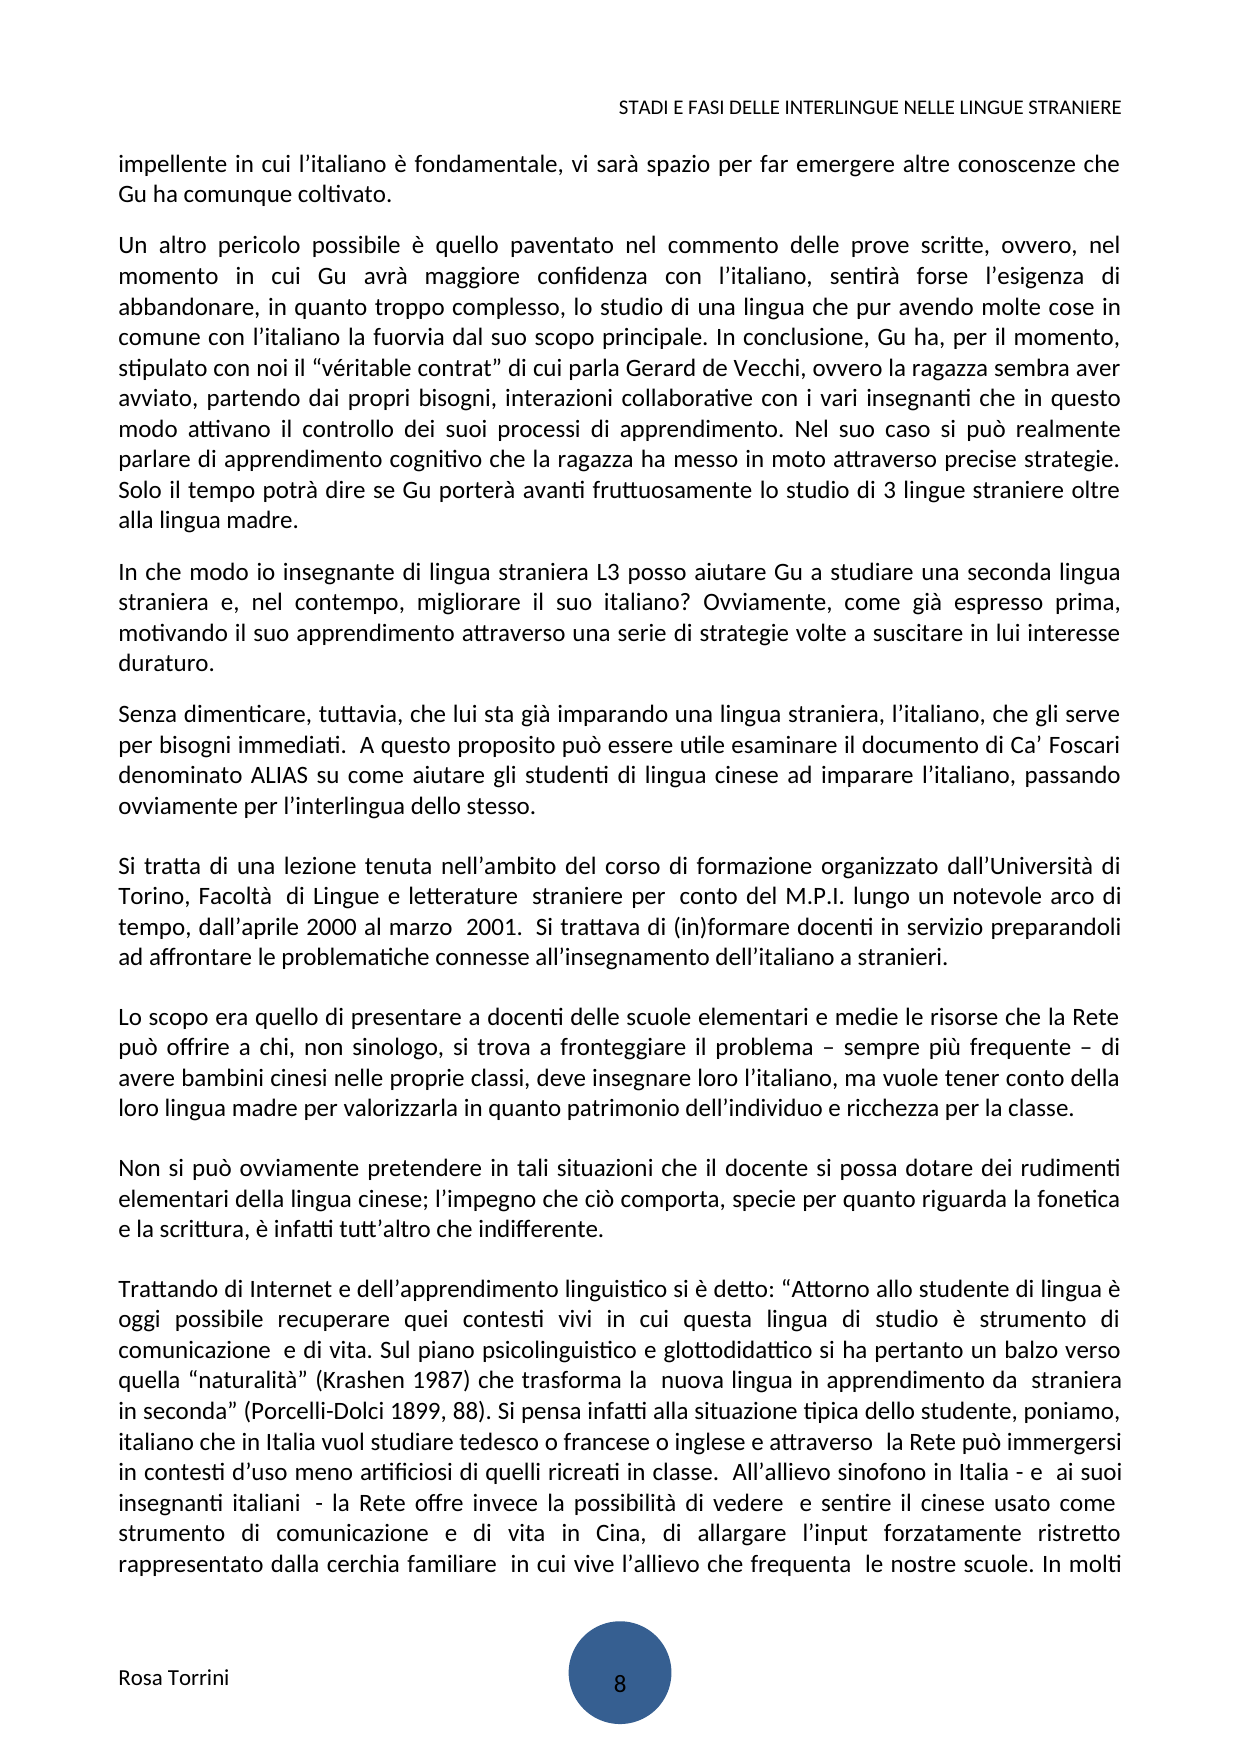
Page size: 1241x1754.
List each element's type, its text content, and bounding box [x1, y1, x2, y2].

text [118, 148, 1122, 209]
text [118, 1273, 1122, 1578]
text Lo scopo era quello di presentare a docenti delle scuole elementari e medie le risorse che la Rete può offrire a chi, non sinologo, si trova a fronteggiare il problema – sempre più frequente – di avere bambini cinesi nelle proprie classi, deve insegnare loro l’italiano, ma vuole tener conto della loro lingua madre per valorizzarla in quanto patrimonio dell’individuo e ricchezza per la classe. [118, 1001, 1122, 1123]
text Un altro pericolo possibile è quello paventato nel commento delle prove scritte, ovvero, nel momento in cui Gu avrà maggiore confidenza con l’italiano, sentirà forse l’esigenza di abbandonare, in quanto troppo complesso, lo studio di una lingua che pur avendo molte cose in comune con l’italiano la fuorvia dal suo scopo principale. In conclusione, Gu ha, per il momento, stipulato con noi il “véritable contrat” di cui parla Gerard de Vecchi, ovvero la ragazza sembra aver avviato, partendo dai propri bisogni, interazioni collaborative con i vari insegnanti che in questo modo attivano il controllo dei suoi processi di apprendimento. Nel suo caso si può realmente parlare di apprendimento cognitivo che la ragazza ha messo in moto attraverso precise strategie. Solo il tempo potrà dire se Gu porterà avanti fruttuosamente lo studio di 3 lingue straniere oltre alla lingua madre. [118, 229, 1122, 535]
text Non si può ovviamente pretendere in tali situazioni che il docente si possa dotare dei rudimenti elementari della lingua cinese; l’impegno che ciò comporta, specie per quanto riguarda la fonetica e la scrittura, è infatti tutt’altro che indifferente. [118, 1152, 1122, 1244]
text Si tratta di una lezione tenuta nell’ambito del corso di formazione organizzato dall’Università di Torino, Facoltà di Lingue e letterature straniere per conto del M.P.I. lungo un notevole arco di tempo, dall’aprile 2000 al marzo 2001. Si trattava di (in)formare docenti in servizio preparandoli ad affrontare le problematiche connesse all’insegnamento dell’italiano a stranieri. [118, 850, 1122, 972]
text In che modo io insegnante di lingua straniera L3 posso aiutare Gu a studiare una seconda lingua straniera e, nel contempo, migliorare il suo italiano? Ovviamente, come già espresso prima, motivando il suo apprendimento attraverso una serie di strategie volte a suscitare in lui interesse duraturo. [118, 556, 1122, 678]
text Senza dimenticare, tuttavia, che lui sta già imparando una lingua straniera, l’italiano, che gli serve per bisogni immediati. A questo proposito può essere utile esaminare il documento di Ca’ Foscari denominato ALIAS su come aiutare gli studenti di lingua cinese ad imparare l’italiano, passando ovviamente per l’interlingua dello stesso. [118, 698, 1122, 821]
